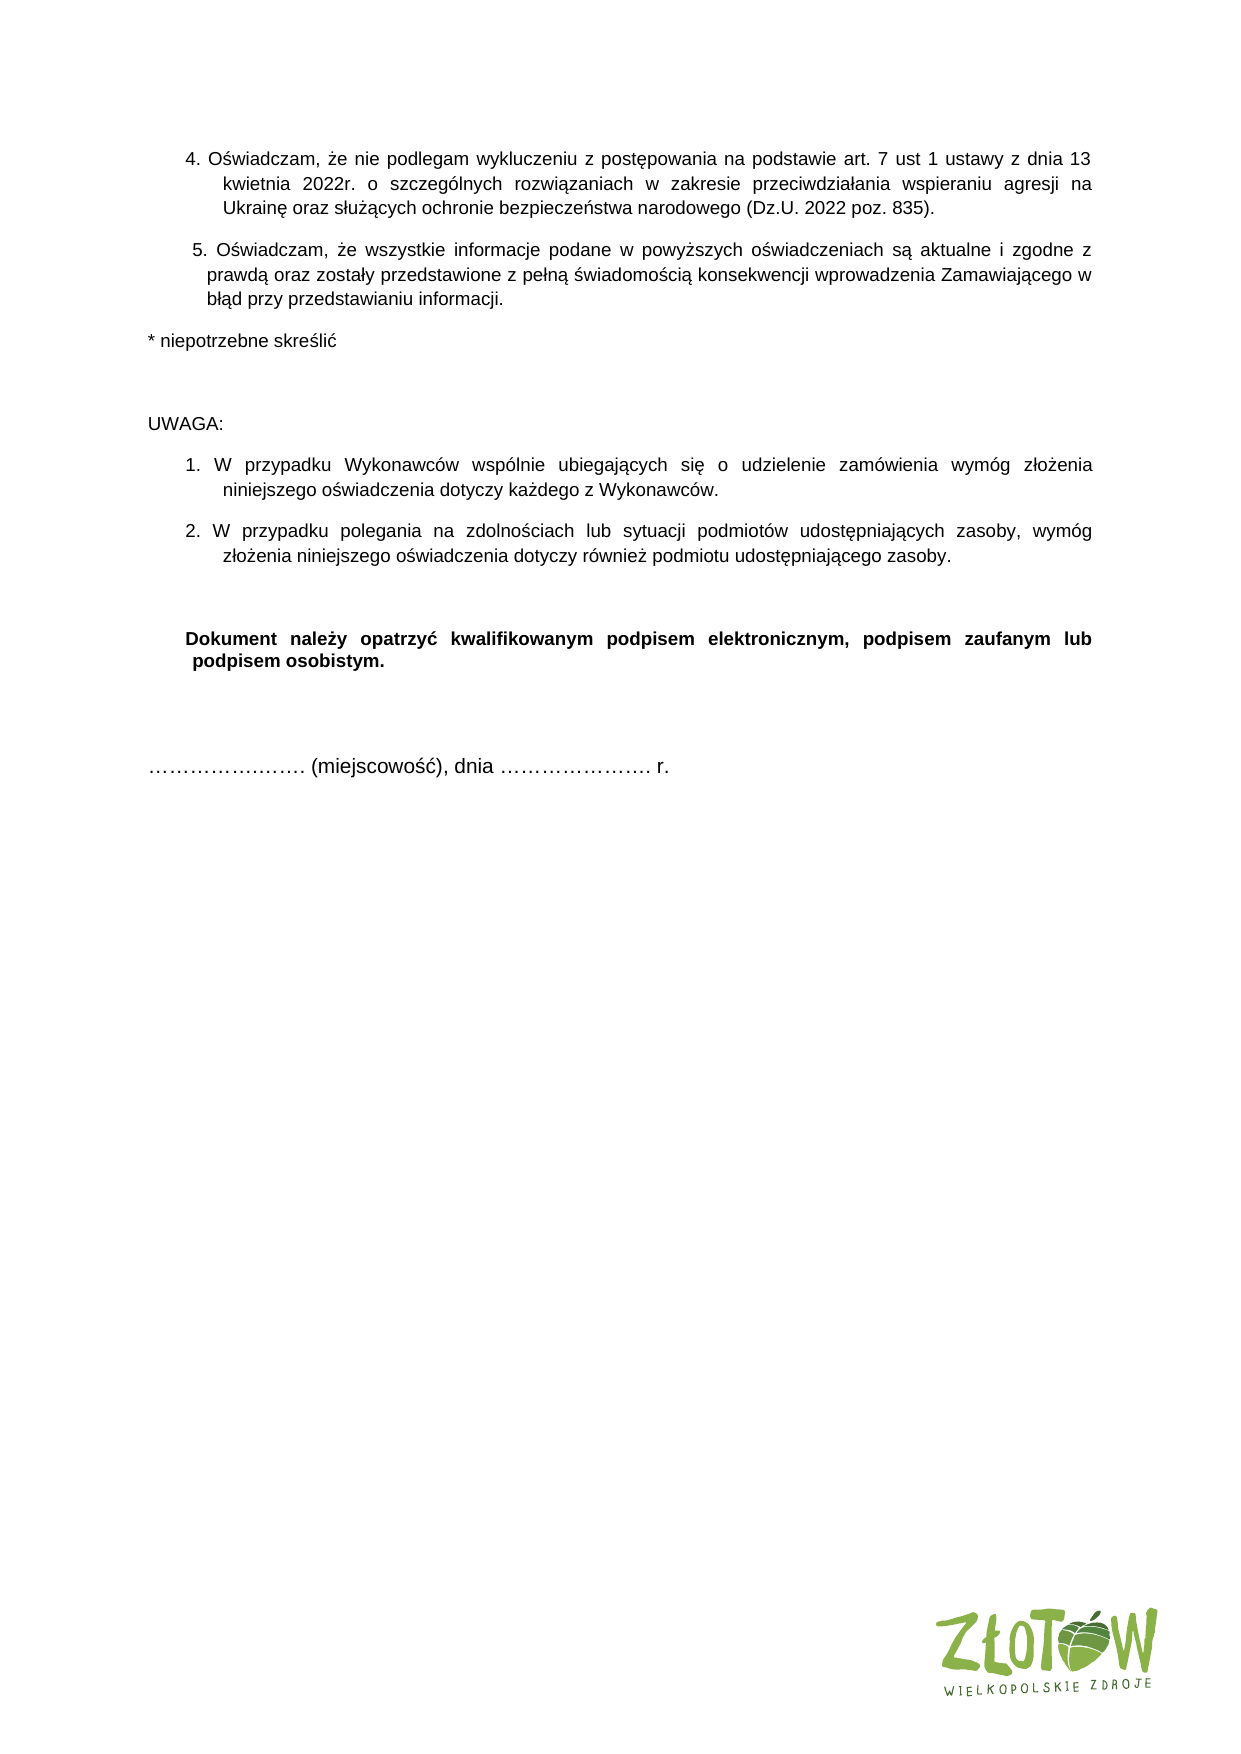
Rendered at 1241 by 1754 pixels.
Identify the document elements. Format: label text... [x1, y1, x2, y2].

list Oświadczam, że nie podlegam wykluczeniu z postępowania na podstawie art. 7 ust 1 ustawy z dnia 13 kwietnia 2022r. o szczególnych rozwiązaniach w zakresie przeciwdziałania wspieraniu agresji na Ukrainę oraz służących ochronie bezpieczeństwa narodowego (Dz.U. 2022 poz. 835). [185, 148, 1093, 219]
text …………….……. (miejscowość), dnia …………………. r. [148, 754, 1093, 778]
list Oświadczam, że wszystkie informacje podane w powyższych oświadczeniach są aktualne i zgodne z prawdą oraz zostały przedstawione z pełną świadomością konsekwencji wprowadzenia Zamawiającego w błąd przy przedstawianiu informacji. [192, 239, 1093, 310]
text UWAGA: [148, 413, 1093, 434]
list 2. W przypadku polegania na zdolnościach lub sytuacji podmiotów udostępniających zasoby, wymóg złożenia niniejszego oświadczenia dotyczy również podmiotu udostępniającego zasoby. [185, 520, 1093, 567]
list 1. W przypadku Wykonawców wspólnie ubiegających się o udzielenie zamówienia wymóg złożenia niniejszego oświadczenia dotyczy każdego z Wykonawców. [185, 454, 1093, 500]
text * niepotrzebne skreślić [148, 330, 1093, 351]
list Dokument należy opatrzyć kwalifikowanym podpisem elektronicznym, podpisem zaufanym lub podpisem osobistym. [185, 628, 1093, 671]
